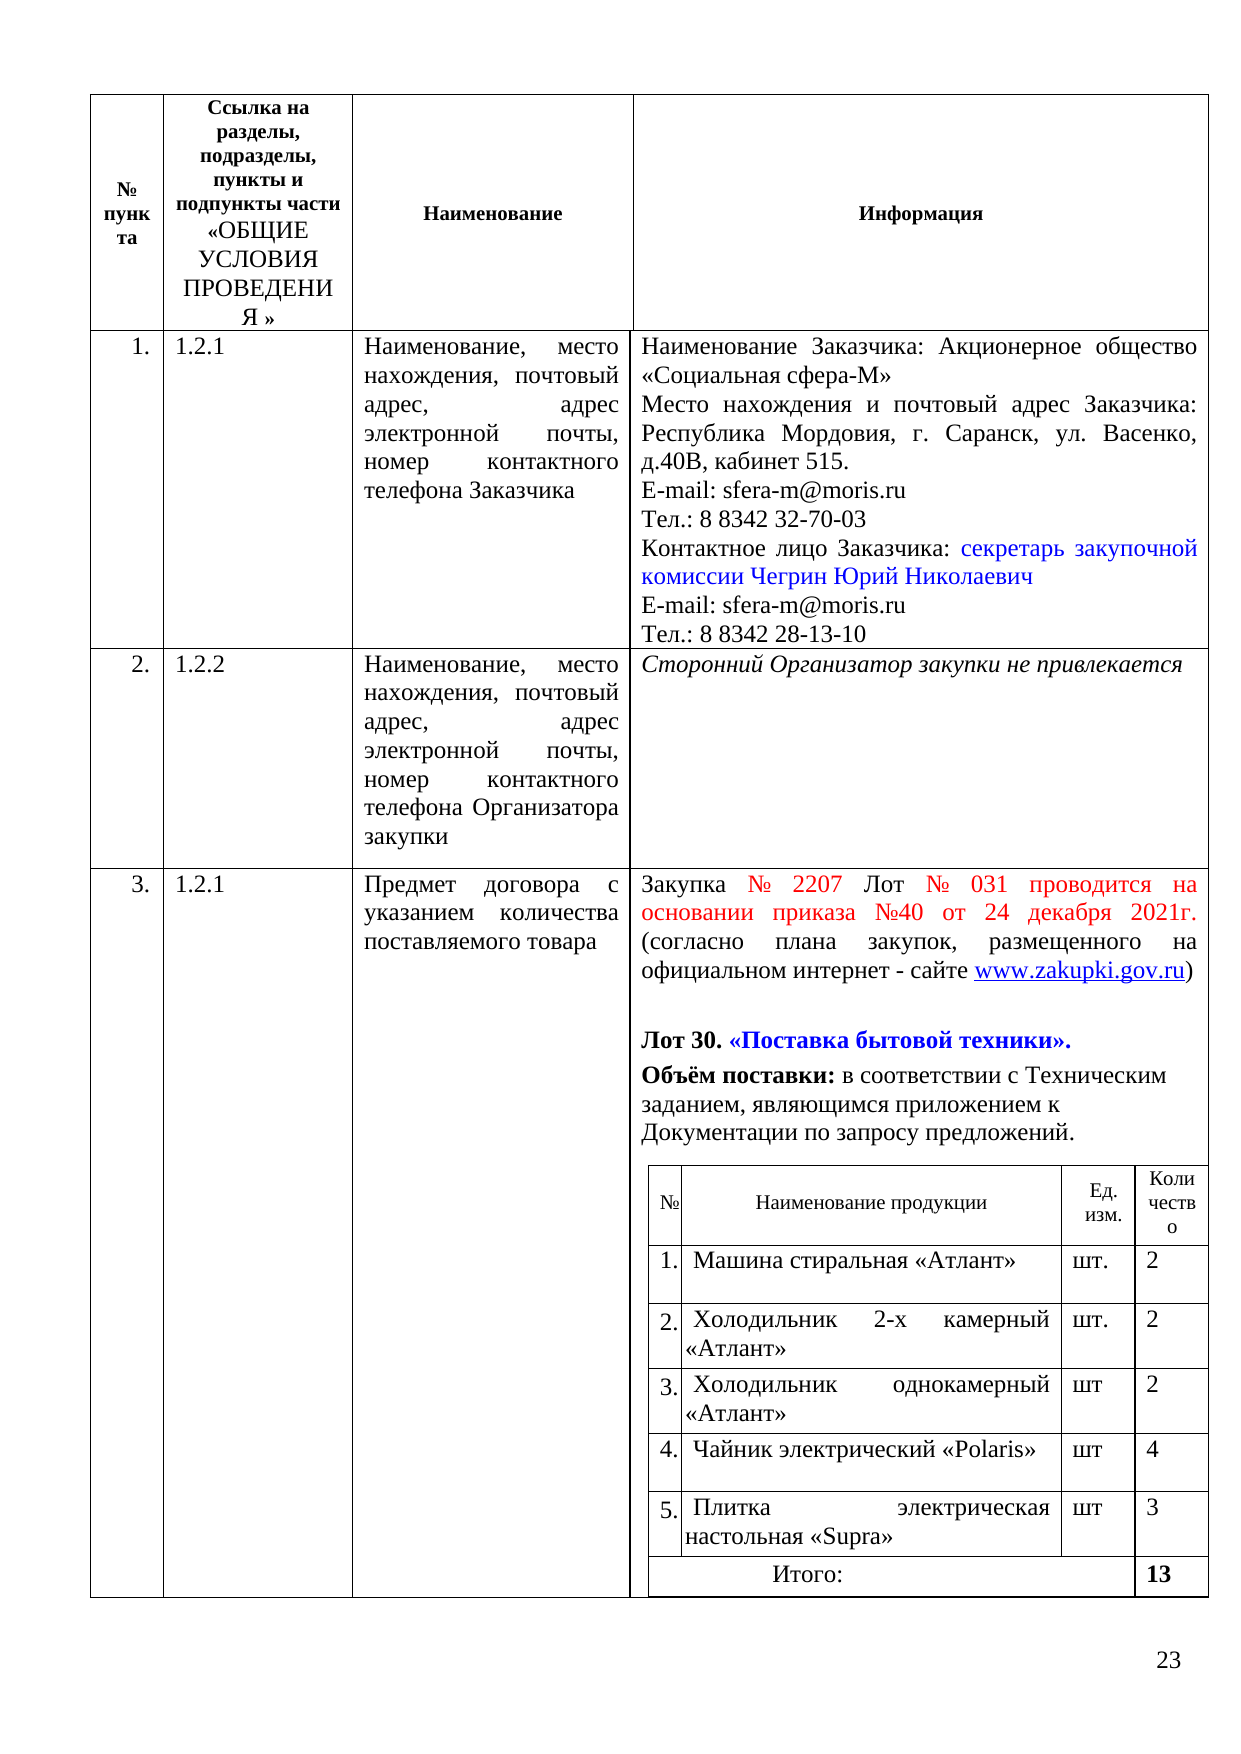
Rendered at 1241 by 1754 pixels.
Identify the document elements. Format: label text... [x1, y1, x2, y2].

table_cell 1.2.1 [164, 869, 352, 1597]
table_header Ссылка на разделы, подразделы, пункты и подпункты части «ОБЩИЕ УСЛОВИЯ ПРОВЕДЕНИЯ » [164, 95, 352, 330]
table_cell Наименование, место нахождения, почтовый адрес, адрес электронной почты, номер контактного телефона Заказчика [353, 331, 629, 648]
table_header Информация [634, 95, 1208, 330]
table_header Наименование [353, 95, 633, 330]
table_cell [353, 869, 629, 1597]
table_cell 1.2.1 [164, 331, 352, 648]
table_cell 1.2.2 [164, 649, 352, 868]
table_header № пункта [91, 95, 163, 330]
table_cell Наименование, место нахождения, почтовый адрес, адрес электронной почты, номер контактного телефона Организатора закупки [353, 649, 629, 868]
table_cell [91, 649, 163, 868]
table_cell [631, 869, 1208, 1597]
table_cell Наименование Заказчика: Акционерное общество «Социальная сфера-М» Место нахождения и почтовый адрес Заказчика: Республика Мордовия, г. Саранск, ул. Васенко, д.40В, кабинет 515. E-mail: sfera-m@moris.ru Тел.: 8 8342 32-70-03 Контактное лицо Заказчика: секретарь закупочной комиссии Чегрин Юрий Николаевич E-mail: sfera-m@moris.ru Тел.: 8 8342 28-13-10 [631, 331, 1208, 648]
table_cell [91, 331, 163, 648]
table_cell Сторонний Организатор закупки не привлекается [631, 649, 1208, 868]
table_cell [91, 869, 163, 1597]
